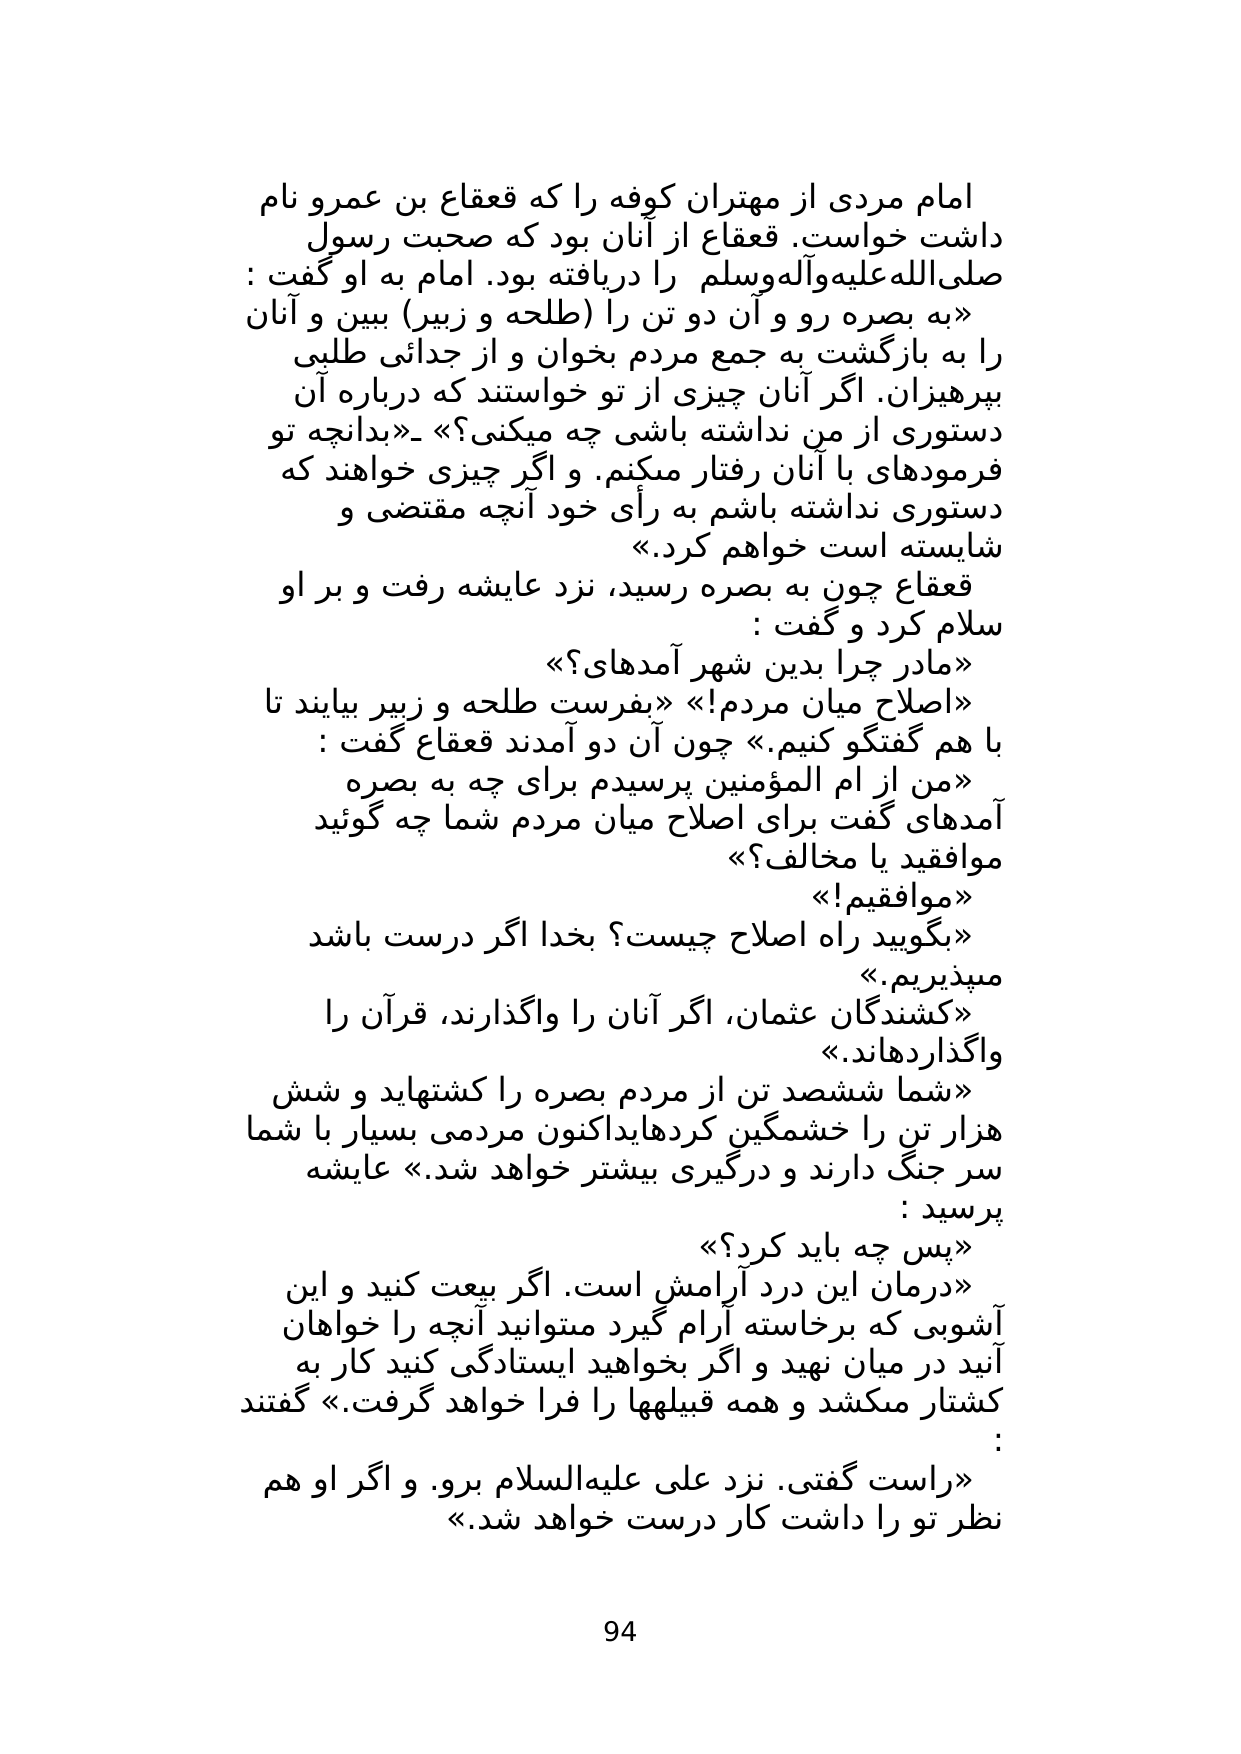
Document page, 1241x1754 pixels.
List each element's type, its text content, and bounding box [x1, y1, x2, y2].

text «كشندگان عثمان، اگر آنان را واگذارند، قرآن را واگذارده‏اند.» [236, 993, 1004, 1071]
text «موافقيم!» [236, 877, 1004, 915]
text «بگوييد راه اصلاح چيست؟ بخدا اگر درست باشد مى‏پذيريم.» [236, 915, 1004, 993]
text «شما ششصد تن از مردم بصره را كشته‏ايد و شش هزار تن را خشمگين كرده‏ايداكنون مردمى بسيار با شما سر جنگ دارند و درگيرى بيشتر خواهد شد.» عايشه پرسيد : [236, 1071, 1004, 1226]
text قعقاع چون به بصره رسيد، نزد عايشه رفت و بر او سلام كرد و گفت : [236, 566, 1004, 643]
text «من از ام المؤمنين پرسيدم براى چه به بصره آمده‏اى گفت براى اصلاح ميان مردم شما چه گوئيد موافقيد يا مخالف؟» [236, 760, 1004, 877]
text «راست گفتى. نزد على عليه‌السلام برو. و اگر او هم نظر تو را داشت كار درست خواهد شد.» [236, 1459, 1004, 1537]
text «پس چه بايد كرد؟» [236, 1226, 1004, 1265]
text «مادر چرا بدين شهر آمده‏اى؟» [236, 643, 1004, 682]
text «درمان اين درد آرامش است. اگر بيعت كنيد و اين آشوبى كه برخاسته آرام گيرد مى‏توانيد آنچه را خواهان آنيد در ميان نهيد و اگر بخواهيد ايستادگى كنيد كار به كشتار مى‏كشد و همه قبيله‏ها را فرا خواهد گرفت.» گفتند : [236, 1265, 1004, 1459]
text «به بصره رو و آن دو تن را (طلحه و زبير) ببين و آنان را به بازگشت به جمع مردم بخوان و از جدائى طلبى بپرهيزان. اگر آنان چيزى از تو خواستند كه درباره آن دستورى از من نداشته باشى چه ميكنى؟» ـ«بدانچه تو فرموده‏اى با آنان رفتار مى‏كنم. و اگر چيزى خواهند كه دستورى نداشته باشم به رأى خود آنچه مقتضى و شايسته است خواهم كرد.» [236, 294, 1004, 566]
text امام مردى از مهتران كوفه را كه قعقاع بن عمرو نام داشت خواست. قعقاع از آنان بود كه صحبت رسول صلى‌الله‌عليه‌وآله‌وسلم را دريافته بود. امام به او گفت : [236, 177, 1004, 294]
text «اصلاح ميان مردم!» «بفرست طلحه و زبير بيايند تا با هم گفتگو كنيم.» چون آن دو آمدند قعقاع گفت : [236, 682, 1004, 760]
